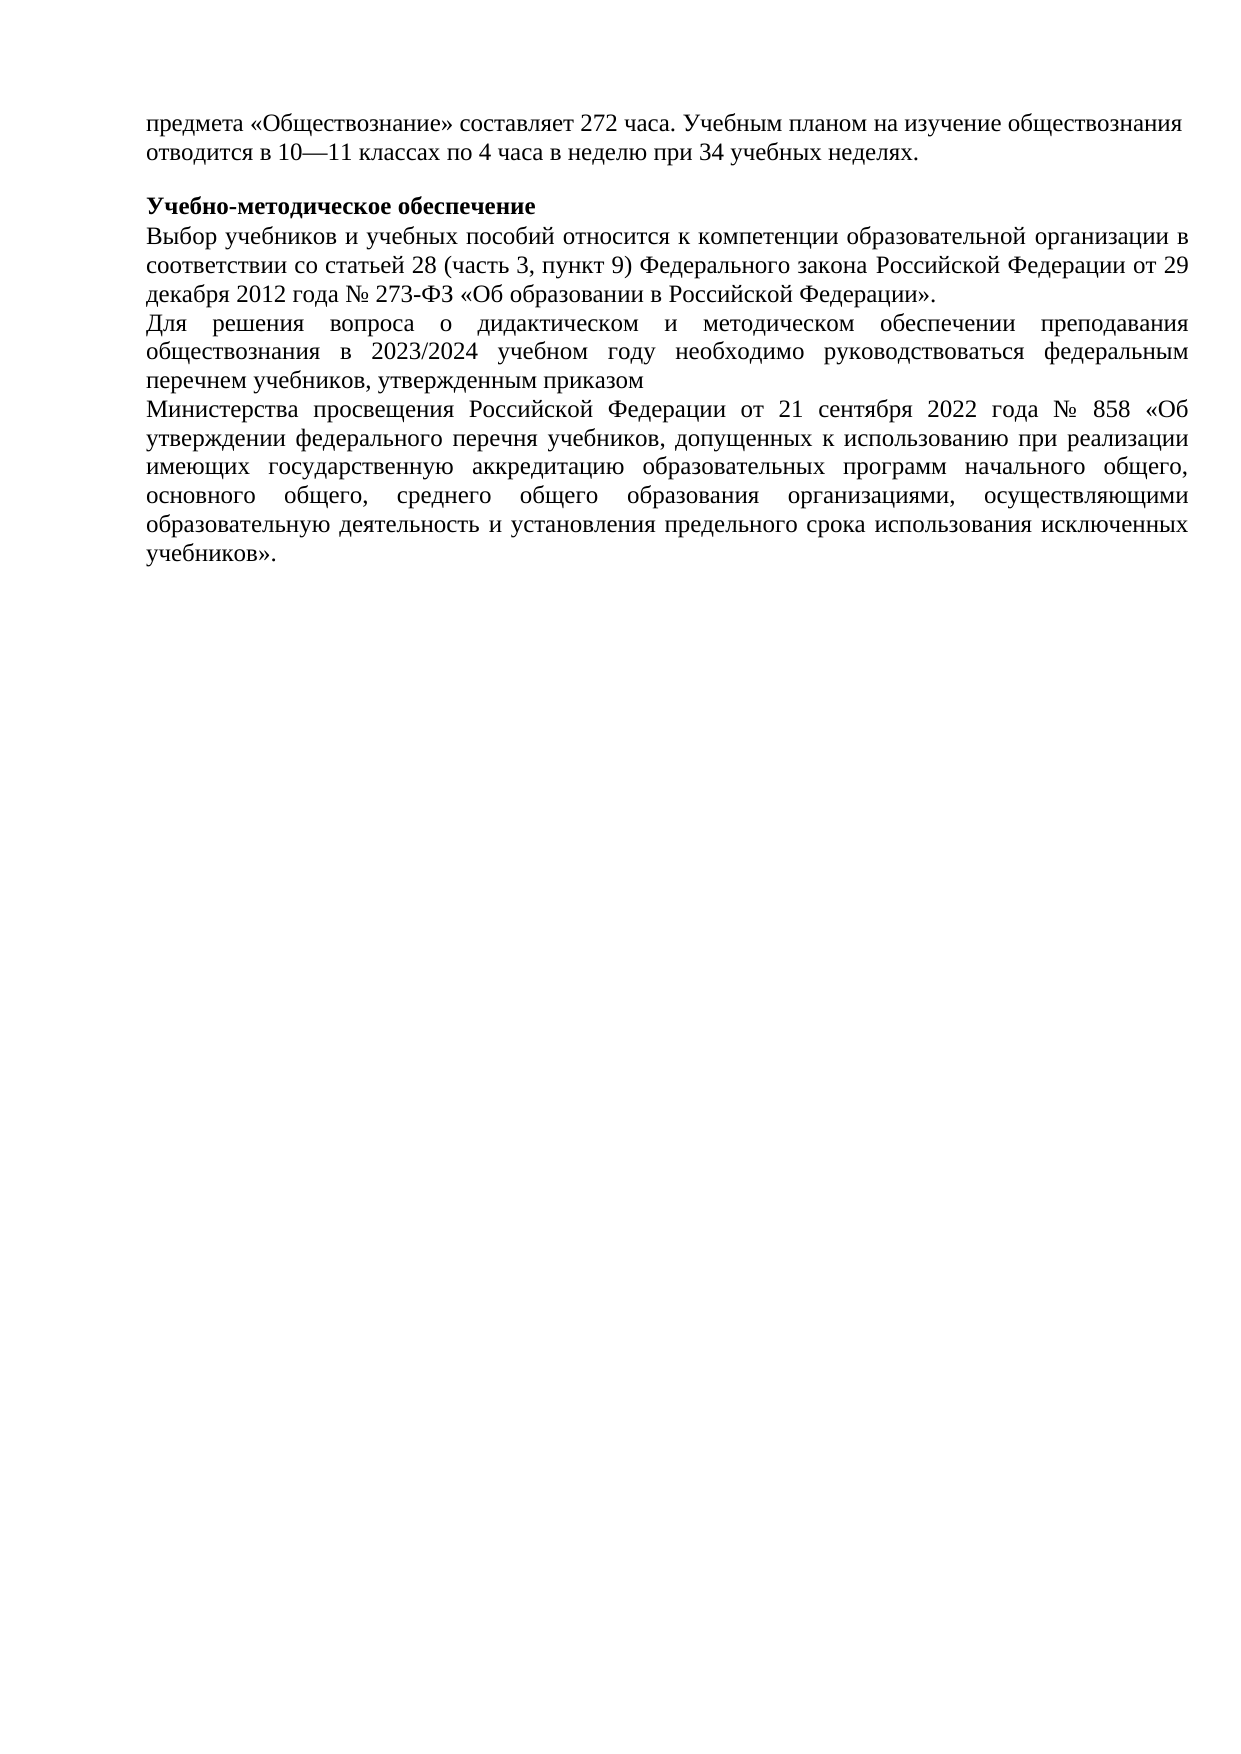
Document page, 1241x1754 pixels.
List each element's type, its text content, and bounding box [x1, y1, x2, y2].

text Выбор учебников и учебных пособий относится к компетенции образовательной организации в соответствии со статьей 28 (часть 3, пункт 9) Федерального закона Российской Федерации от 29 декабря 2012 года № 273-ФЗ «Об образовании в Российской Федерации». [146, 221, 1189, 307]
text Министерства просвещения Российской Федерации от 21 сентября 2022 года № 858 «Об утверждении федерального перечня учебников, допущенных к использованию при реализации имеющих государственную аккредитацию образовательных программ начального общего, основного общего, среднего общего образования организациями, осуществляющими образовательную деятельность и установления предельного срока использования исключенных учебников». [146, 394, 1188, 566]
text Учебно-методическое обеспечение [146, 188, 1201, 221]
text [146, 108, 1201, 166]
text Для решения вопроса о дидактическом и методическом обеспечении преподавания обществознания в 2023/2024 учебном году необходимо руководствоваться федеральным перечнем учебников, утвержденным приказом [146, 308, 1188, 394]
